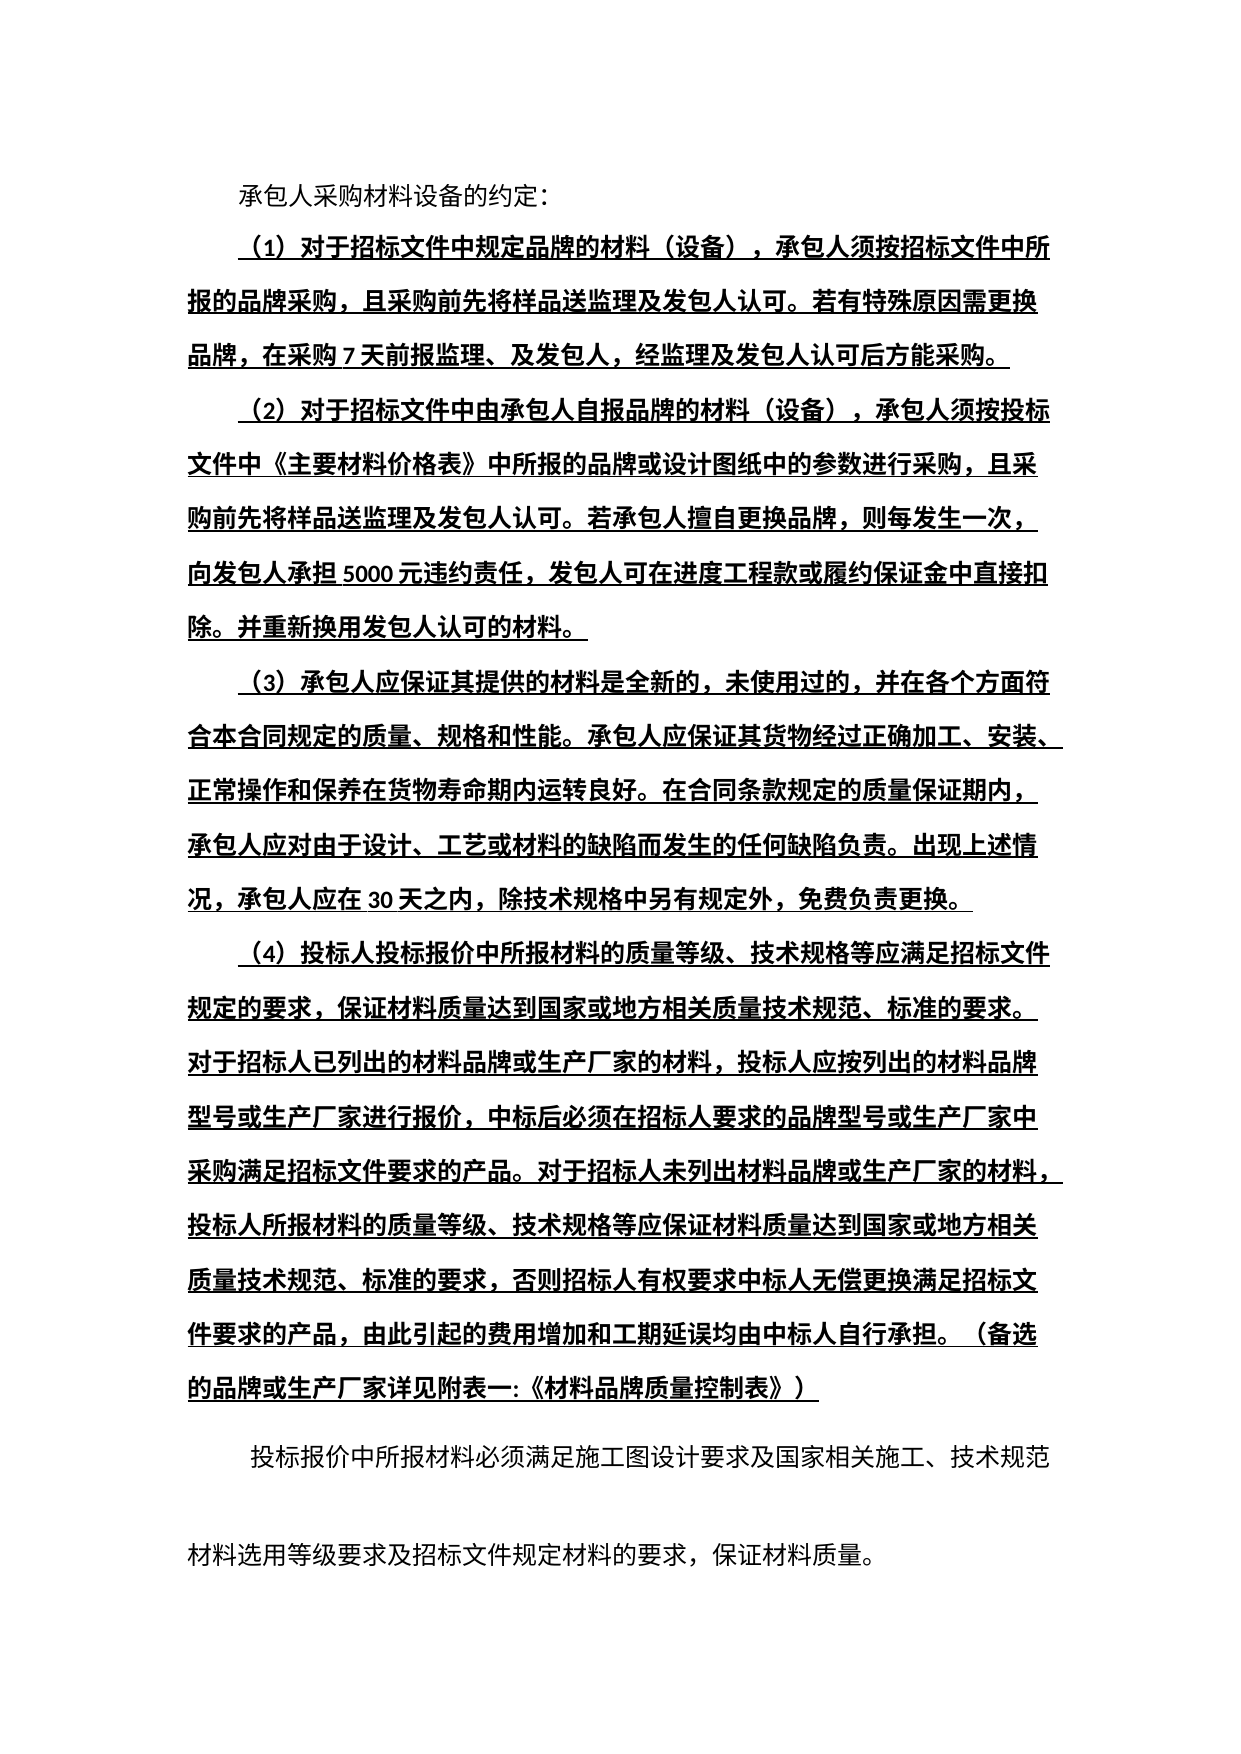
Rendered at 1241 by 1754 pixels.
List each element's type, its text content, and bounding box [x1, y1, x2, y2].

text （4）投标人投标报价中所报材料的质量等级、技术规格等应满足招标文件规定的要求，保证材料质量达到国家或地方相关质量技术规范、标准的要求。对于招标人已列出的材料品牌或生产厂家的材料，投标人应按列出的材料品牌型号或生产厂家进行报价，中标后必须在招标人要求的品牌型号或生产厂家中采购满足招标文件要求的产品。对于招标人未列出材料品牌或生产厂家的材料，投标人所报材料的质量等级、技术规格等应保证材料质量达到国家或地方相关质量技术规范、标准的要求，否则招标人有权要求中标人无偿更换满足招标文件要求的产品，由此引起的费用增加和工期延误均由中标人自行承担。（备选的品牌或生产厂家详见附表一:《材料品牌质量控制表》） [187, 934, 1053, 1182]
text （3）承包人应保证其提供的材料是全新的，未使用过的，并在各个方面符合本合同规定的质量、规格和性能。承包人应保证其货物经过正确加工、安装、正常操作和保养在货物寿命期内运转良好。在合同条款规定的质量保证期内，承包人应对由于设计、工艺或材料的缺陷而发生的任何缺陷负责。出现上述情况，承包人应在30天之内，除技术规格中另有规定外，免费负责更换。 [187, 748, 1053, 916]
text 承包人采购材料设备的约定： [187, 162, 1053, 227]
text （4）投标人投标报价中所报材料的质量等级、技术规格等应满足招标文件规定的要求，保证材料质量达到国家或地方相关质量技术规范、标准的要求。对于招标人已列出的材料品牌或生产厂家的材料，投标人应按列出的材料品牌型号或生产厂家进行报价，中标后必须在招标人要求的品牌型号或生产厂家中采购满足招标文件要求的产品。对于招标人未列出材料品牌或生产厂家的材料，投标人所报材料的质量等级、技术规格等应保证材料质量达到国家或地方相关质量技术规范、标准的要求，否则招标人有权要求中标人无偿更换满足招标文件要求的产品，由此引起的费用增加和工期延误均由中标人自行承担。（备选的品牌或生产厂家详见附表一:《材料品牌质量控制表》） [187, 1183, 1053, 1405]
text 投标报价中所报材料必须满足施工图设计要求及国家相关施工、技术规范材料选用等级要求及招标文件规定材料的要求，保证材料质量。 [187, 1423, 1053, 1586]
text （3）承包人应保证其提供的材料是全新的，未使用过的，并在各个方面符合本合同规定的质量、规格和性能。承包人应保证其货物经过正确加工、安装、正常操作和保养在货物寿命期内运转良好。在合同条款规定的质量保证期内，承包人应对由于设计、工艺或材料的缺陷而发生的任何缺陷负责。出现上述情况，承包人应在30天之内，除技术规格中另有规定外，免费负责更换。 [187, 662, 1053, 747]
text （2）对于招标文件中由承包人自报品牌的材料（设备），承包人须按投标文件中《主要材料价格表》中所报的品牌或设计图纸中的参数进行采购，且采购前先将样品送监理及发包人认可。若承包人擅自更换品牌，则每发生一次，向发包人承担5000元违约责任，发包人可在进度工程款或履约保证金中直接扣除。并重新换用发包人认可的材料。 [187, 390, 1053, 644]
text （1）对于招标文件中规定品牌的材料（设备），承包人须按招标文件中所报的品牌采购，且采购前先将样品送监理及发包人认可。若有特殊原因需更换品牌，在采购7天前报监理、及发包人，经监理及发包人认可后方能采购。 [187, 227, 1053, 372]
